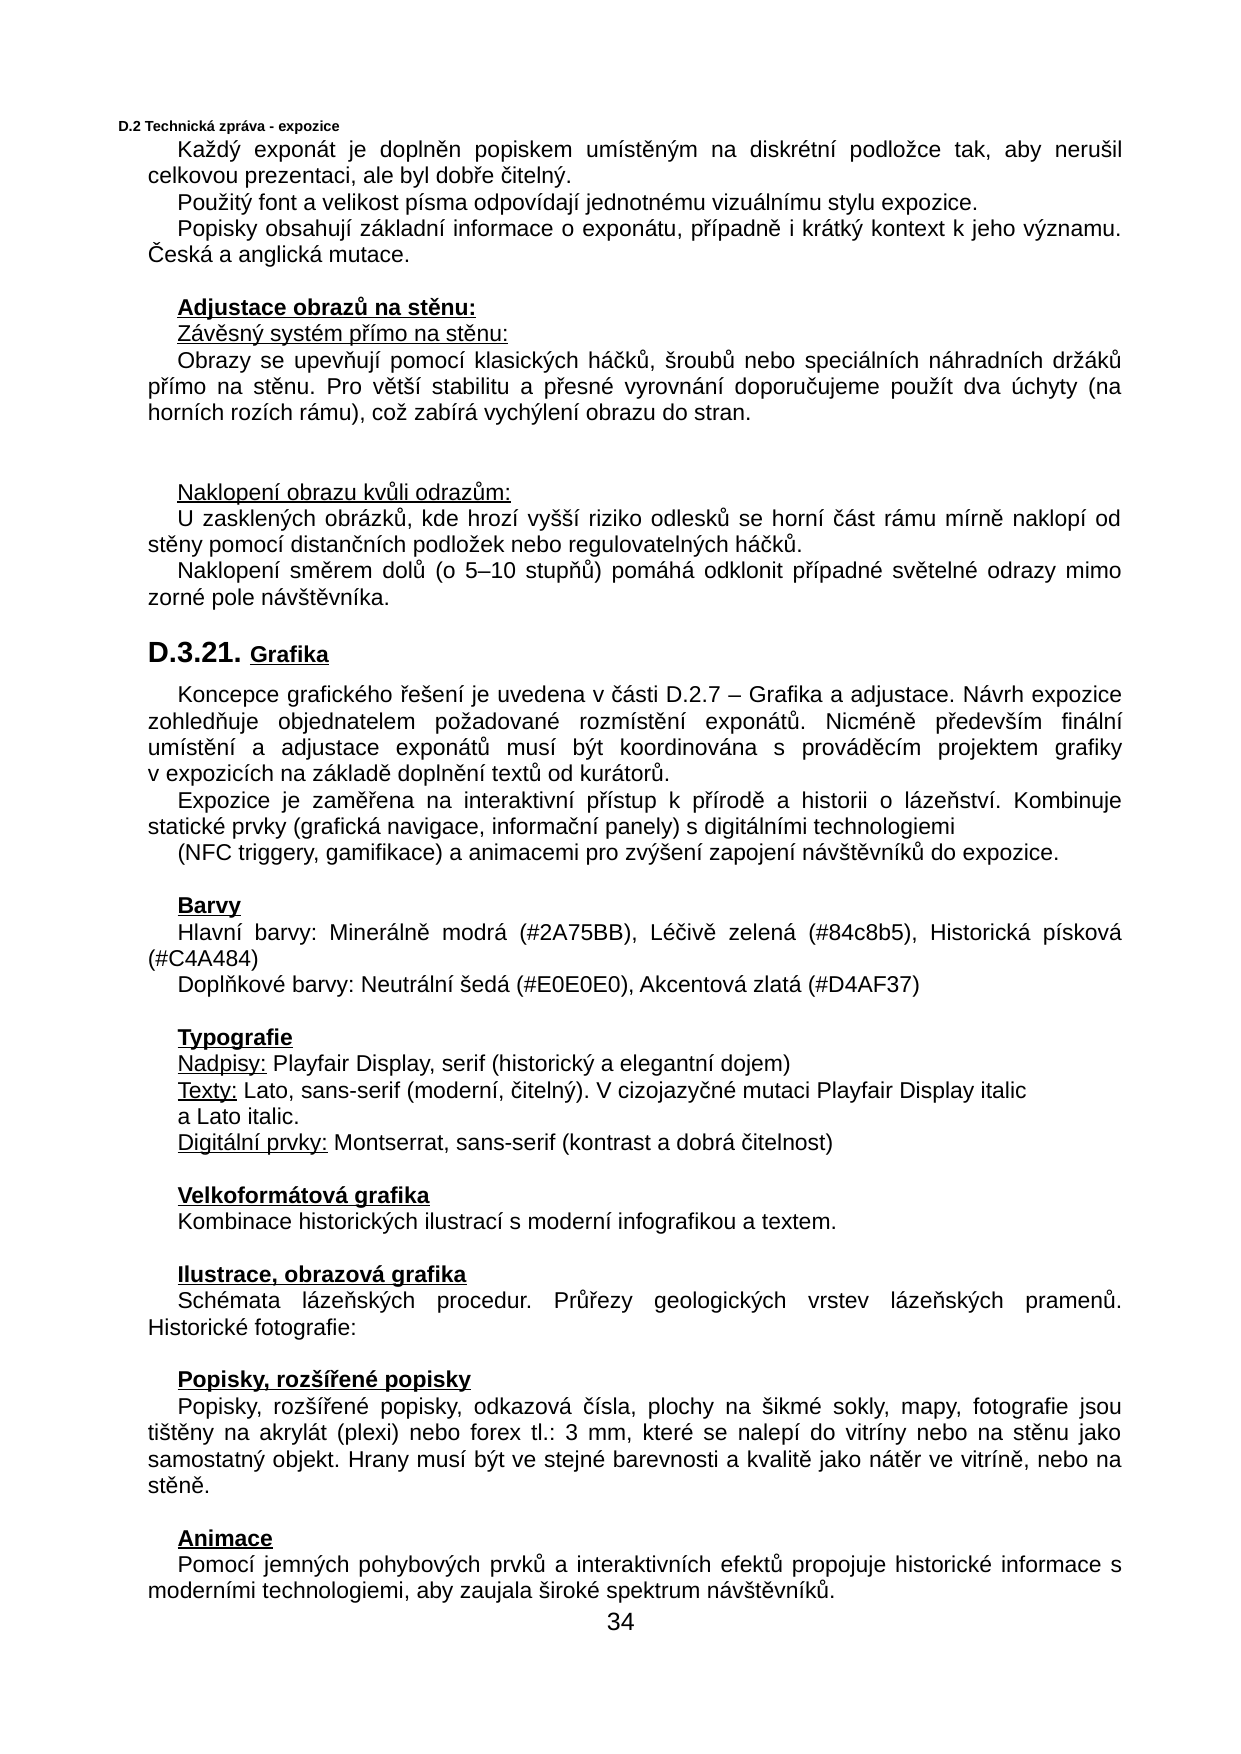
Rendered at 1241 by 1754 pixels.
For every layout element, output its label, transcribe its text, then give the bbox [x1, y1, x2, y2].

text Popisky obsahují základní informace o exponátu, případně i krátký kontext k jeho významu. Česká a anglická mutace. [148, 215, 1123, 268]
subtitle Grafika [148, 635, 1123, 669]
text U zasklených obrázků, kde hrozí vyšší riziko odlesků se horní část rámu mírně naklopí od stěny pomocí distančních podložek nebo regulovatelných háčků. [148, 505, 1123, 557]
text Texty: Lato, sans-serif (moderní, čitelný). V cizojazyčné mutaci Playfair Display italic a Lato italic. [177, 1077, 1123, 1129]
text Použitý font a velikost písma odpovídají jednotnému vizuálnímu stylu expozice. [148, 188, 1123, 215]
text Pomocí jemných pohybových prvků a interaktivních efektů propojuje historické informace s moderními technologiemi, aby zaujala široké spektrum návštěvníků. [148, 1551, 1123, 1604]
text Digitální prvky: Montserrat, sans-serif (kontrast a dobrá čitelnost) [148, 1129, 1123, 1156]
text Typografie [148, 1024, 1123, 1050]
text Naklopení obrazu kvůli odrazům: [148, 478, 1123, 505]
text Velkoformátová grafika [148, 1182, 1123, 1208]
text Popisky, rozšířené popisky [148, 1366, 1123, 1393]
text Naklopení směrem dolů (o 5–10 stupňů) pomáhá odklonit případné světelné odrazy mimo zorné pole návštěvníka. [148, 557, 1123, 610]
text Animace [148, 1524, 1123, 1551]
text Adjustace obrazů na stěnu: [148, 294, 1123, 320]
text Expozice je zaměřena na interaktivní přístup k přírodě a historii o lázeňství. Kombinuje statické prvky (grafická navigace, informační panely) s digitálními technologiemi [148, 787, 1123, 839]
text Každý exponát je doplněn popiskem umístěným na diskrétní podložce tak, aby nerušil celkovou prezentaci, ale byl dobře čitelný. [148, 136, 1123, 188]
text Koncepce grafického řešení je uvedena v části D.2.7 – Grafika a adjustace. Návrh expozice zohledňuje objednatelem požadované rozmístění exponátů. Nicméně především finální umístění a adjustace exponátů musí být koordinována s prováděcím projektem grafiky v expozicích na základě doplnění textů od kurátorů. [148, 681, 1123, 787]
text Barvy [148, 892, 1123, 918]
text Popisky, rozšířené popisky, odkazová čísla, plochy na šikmé sokly, mapy, fotografie jsou tištěny na akrylát (plexi) nebo forex tl.: 3 mm, které se nalepí do vitríny nebo na stěnu jako samostatný objekt. Hrany musí být ve stejné barevnosti a kvalitě jako nátěr ve vitríně, nebo na stěně. [148, 1393, 1123, 1498]
text Doplňkové barvy: Neutrální šedá (#E0E0E0), Akcentová zlatá (#D4AF37) [148, 971, 1123, 997]
text Ilustrace, obrazová grafika [148, 1261, 1123, 1287]
text (NFC triggery, gamifikace) a animacemi pro zvýšení zapojení návštěvníků do expozice. [148, 839, 1123, 866]
text Kombinace historických ilustrací s moderní infografikou a textem. [148, 1208, 1123, 1235]
text Schémata lázeňských procedur. Průřezy geologických vrstev lázeňských pramenů. Historické fotografie: [148, 1287, 1123, 1340]
text Obrazy se upevňují pomocí klasických háčků, šroubů nebo speciálních náhradních držáků přímo na stěnu. Pro větší stabilitu a přesné vyrovnání doporučujeme použít dva úchyty (na horních rozích rámu), což zabírá vychýlení obrazu do stran. [148, 347, 1123, 426]
text Hlavní barvy: Minerálně modrá (#2A75BB), Léčivě zelená (#84c8b5), Historická písková (#C4A484) [148, 918, 1123, 971]
text Nadpisy: Playfair Display, serif (historický a elegantní dojem) [148, 1050, 1123, 1077]
text Závěsný systém přímo na stěnu: [148, 320, 1123, 347]
